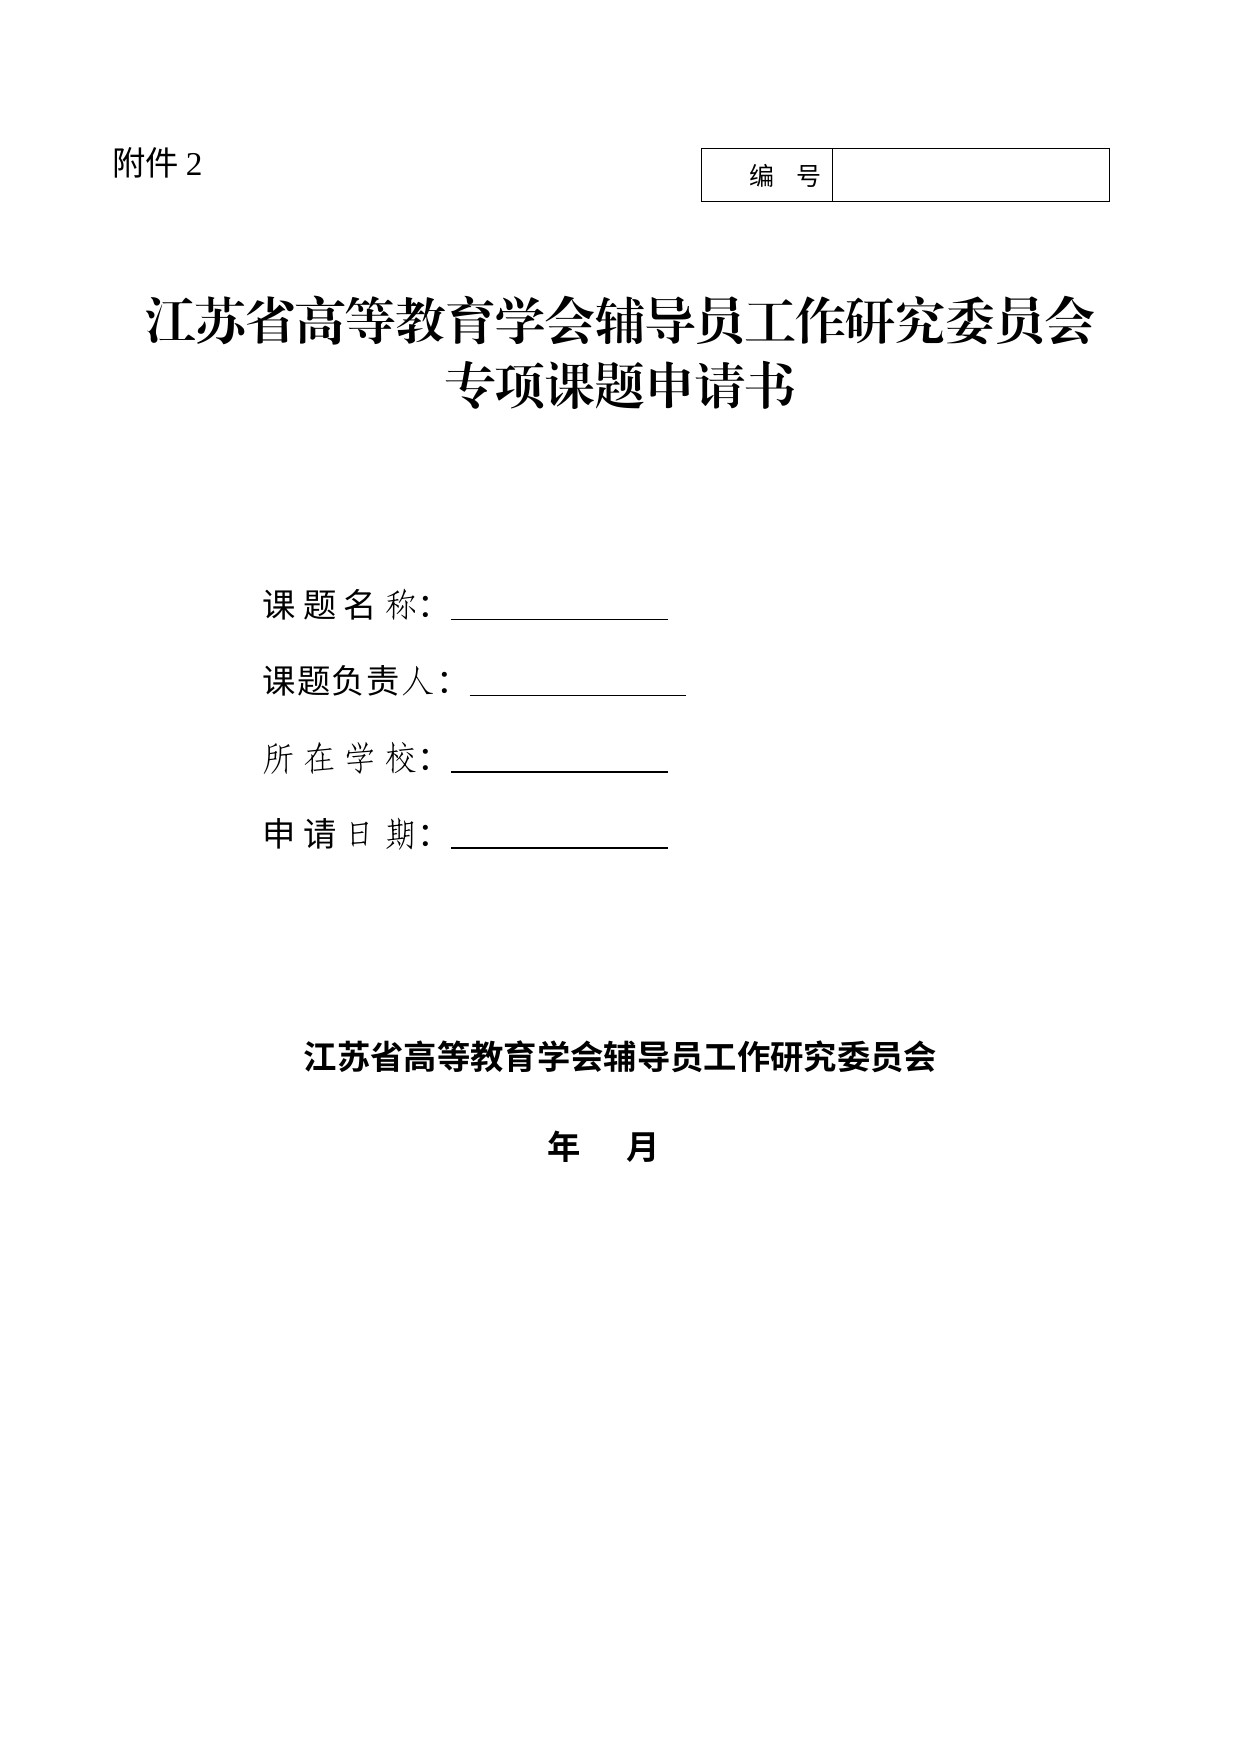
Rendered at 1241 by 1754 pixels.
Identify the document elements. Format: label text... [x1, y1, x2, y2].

table_header [833, 149, 1109, 201]
text 申 请 日 期： [262, 813, 1128, 851]
text 课题负责人： [262, 661, 1128, 698]
text 专项课题申请书 [112, 357, 1128, 422]
text 江苏省高等教育学会辅导员工作研究委员会 [112, 1023, 1128, 1088]
table_header 编 号 [702, 149, 832, 201]
text 附件2 [112, 129, 1128, 194]
text 年 月 [112, 1113, 1128, 1178]
text 所 在 学 校： [262, 737, 1128, 774]
text 课 题 名 称： [262, 584, 1128, 622]
text 江苏省高等教育学会辅导员工作研究委员会 [112, 292, 1128, 357]
